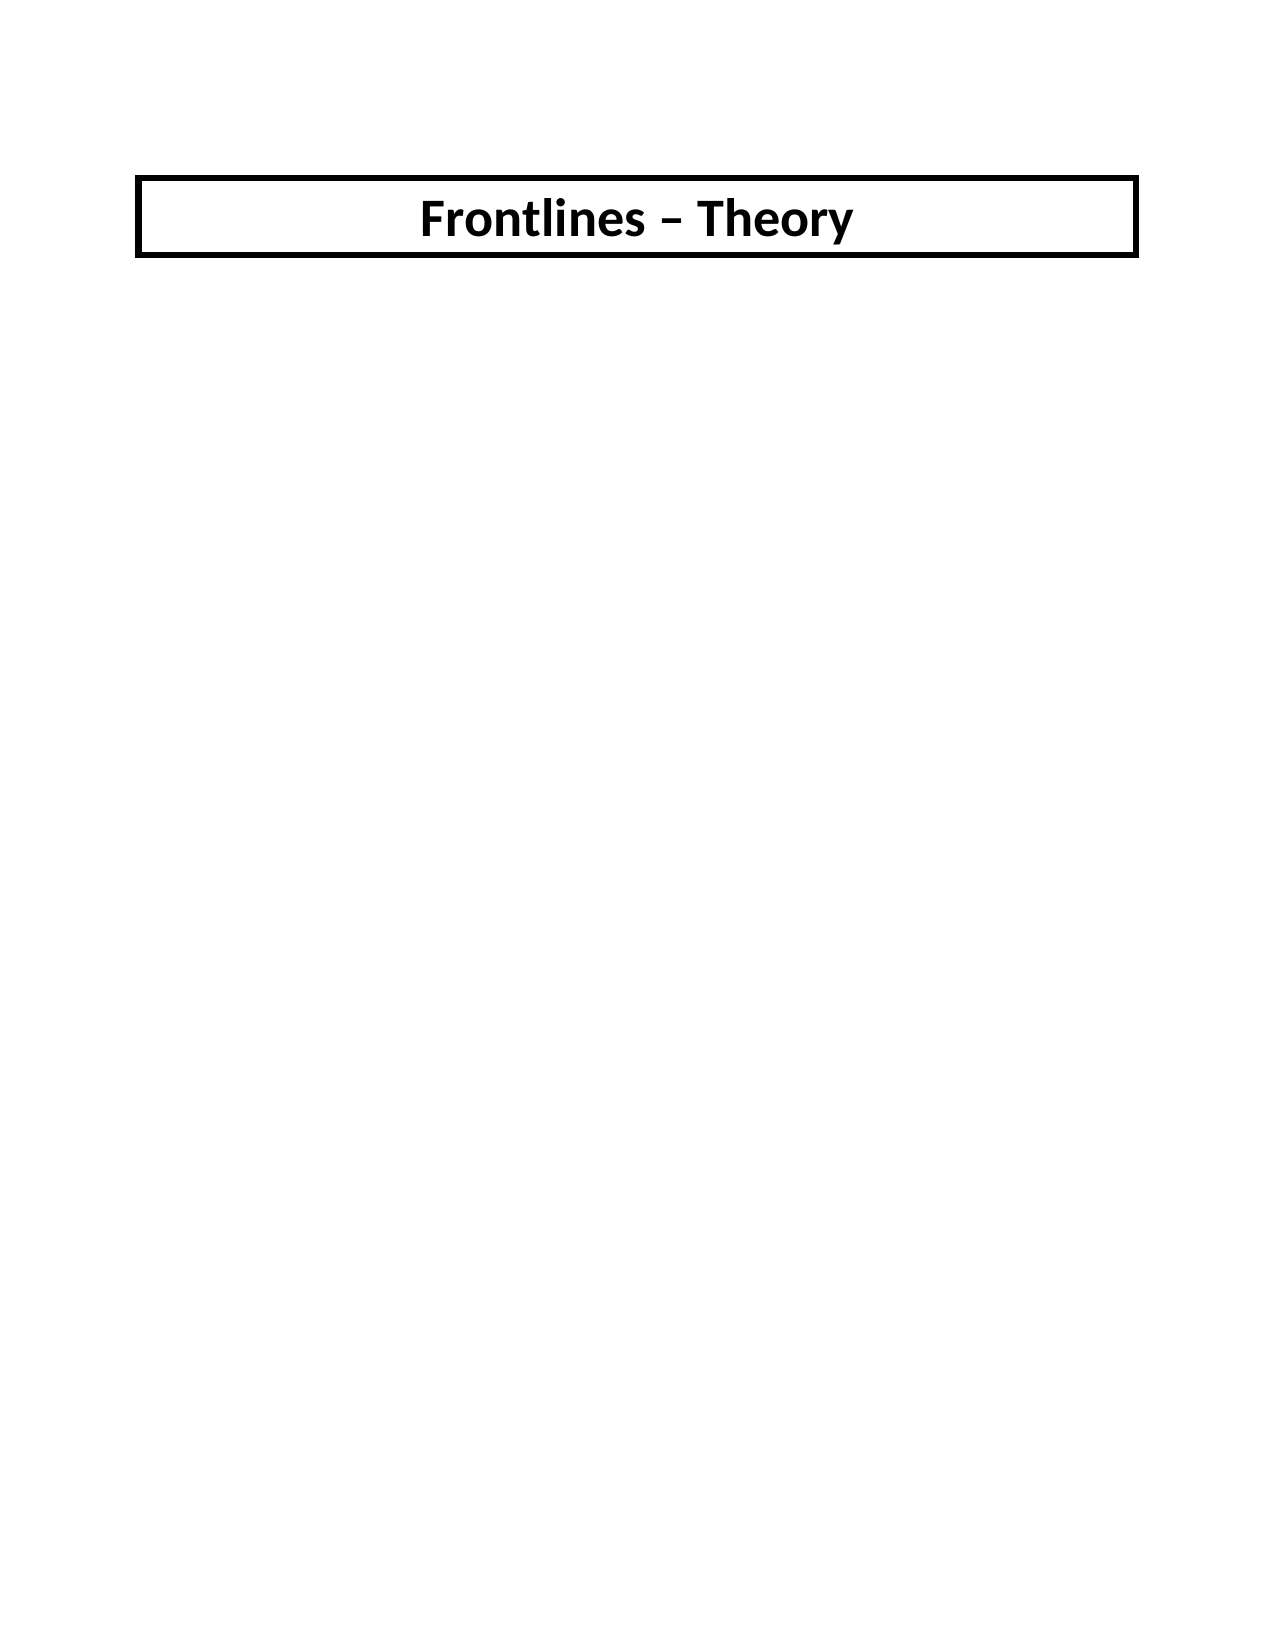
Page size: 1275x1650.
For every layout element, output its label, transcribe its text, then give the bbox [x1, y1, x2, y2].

subtitle Frontlines – Theory [142, 181, 1133, 252]
